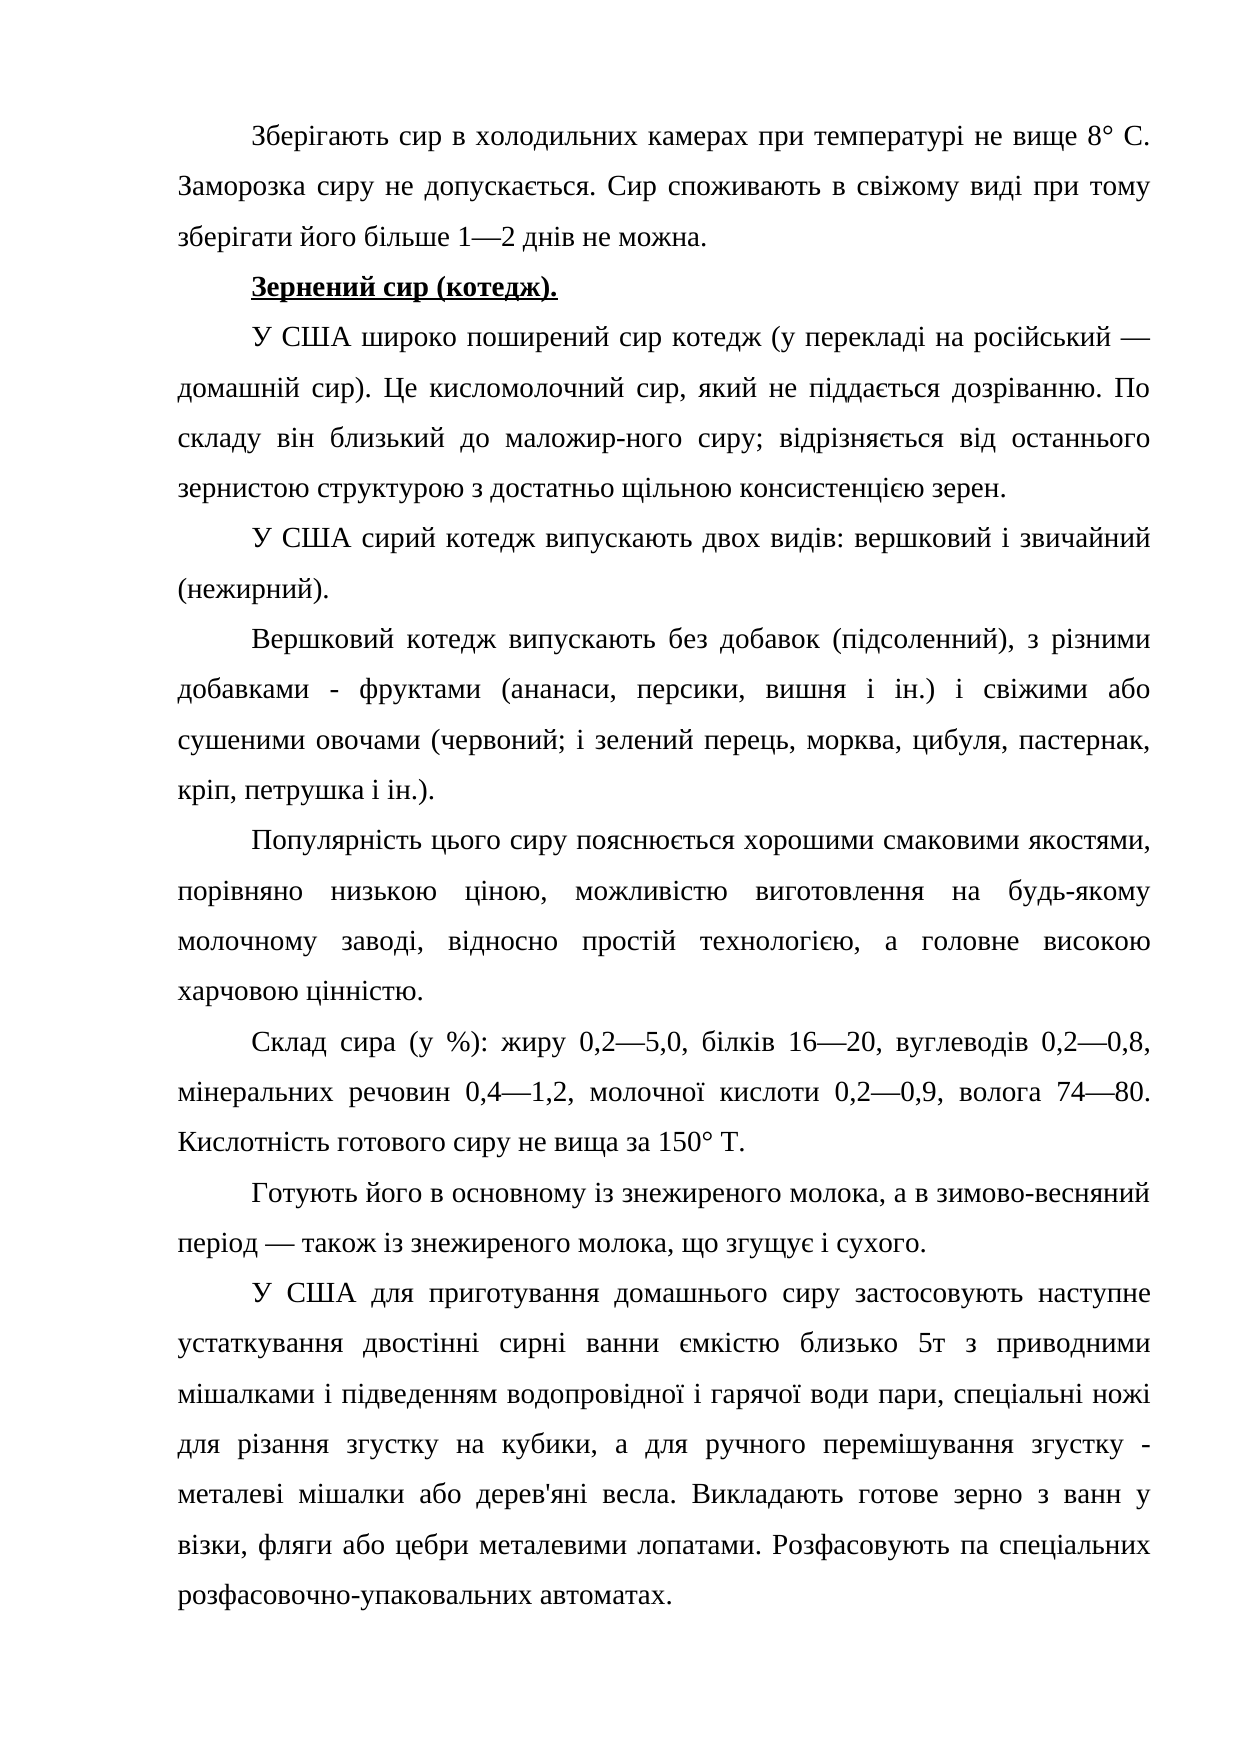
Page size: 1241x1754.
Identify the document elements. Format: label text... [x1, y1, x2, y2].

text Популярність цього сиру пояснюється хорошими смаковими якостями, порівняно низькою ціною, можливістю виготовлення на будь-якому молочному заводі, відносно простій технологією, а головне високою харчовою цінністю. [177, 822, 1152, 1007]
text Склад сира (у %): жиру 0,2—5,0, білків 16—20, вуглеводів 0,2—0,8, мінеральних речовин 0,4—1,2, молочної кислоти 0,2—0,9, волога 74—80. Кислотність готового сиру не вища за 150° Т. [177, 1024, 1152, 1158]
text У США широко поширений сир котедж (у перекладі на російський — домашній сир). Це кисломолочний сир, який не піддається дозріванню. По складу він близький до маложир-ного сиру; відрізняється від останнього зернистою структурою з достатньо щільною консистенцією зерен. [177, 319, 1152, 504]
text Зернений сир (котедж). [177, 269, 1152, 303]
text У США для приготування домашнього сиру застосовують наступне устаткування двостінні сирні ванни ємкістю близько 5т з приводними мішалками і підведенням водопровідної і гарячої води пари, спеціальні ножі для різання згустку на кубики, а для ручного перемішування згустку - металеві мішалки або дерев'яні весла. Викладають готове зерно з ванн у візки, фляги або цебри металевими лопатами. Розфасовують па спеціальних розфасовочно-упаковальних автоматах. [177, 1275, 1152, 1611]
text Готують його в основному із знежиреного молока, а в зимово-весняний період — також із знежиреного молока, що згущує і сухого. [177, 1175, 1152, 1258]
text Вершковий котедж випускають без добавок (підсоленний), з різними добавками - фруктами (ананаси, персики, вишня і ін.) і свіжими або сушеними овочами (червоний; і зелений перець, морква, цибуля, пастернак, кріп, петрушка і ін.). [177, 621, 1152, 806]
text У США сирий котедж випускають двох видів: вершковий і звичайний (нежирний). [177, 521, 1152, 604]
text Зберігають сир в холодильних камерах при температурі не вище 8° С. Заморозка сиру не допускається. Сир споживають в свіжому виді при тому зберігати його більше 1—2 днів не можна. [177, 118, 1152, 252]
